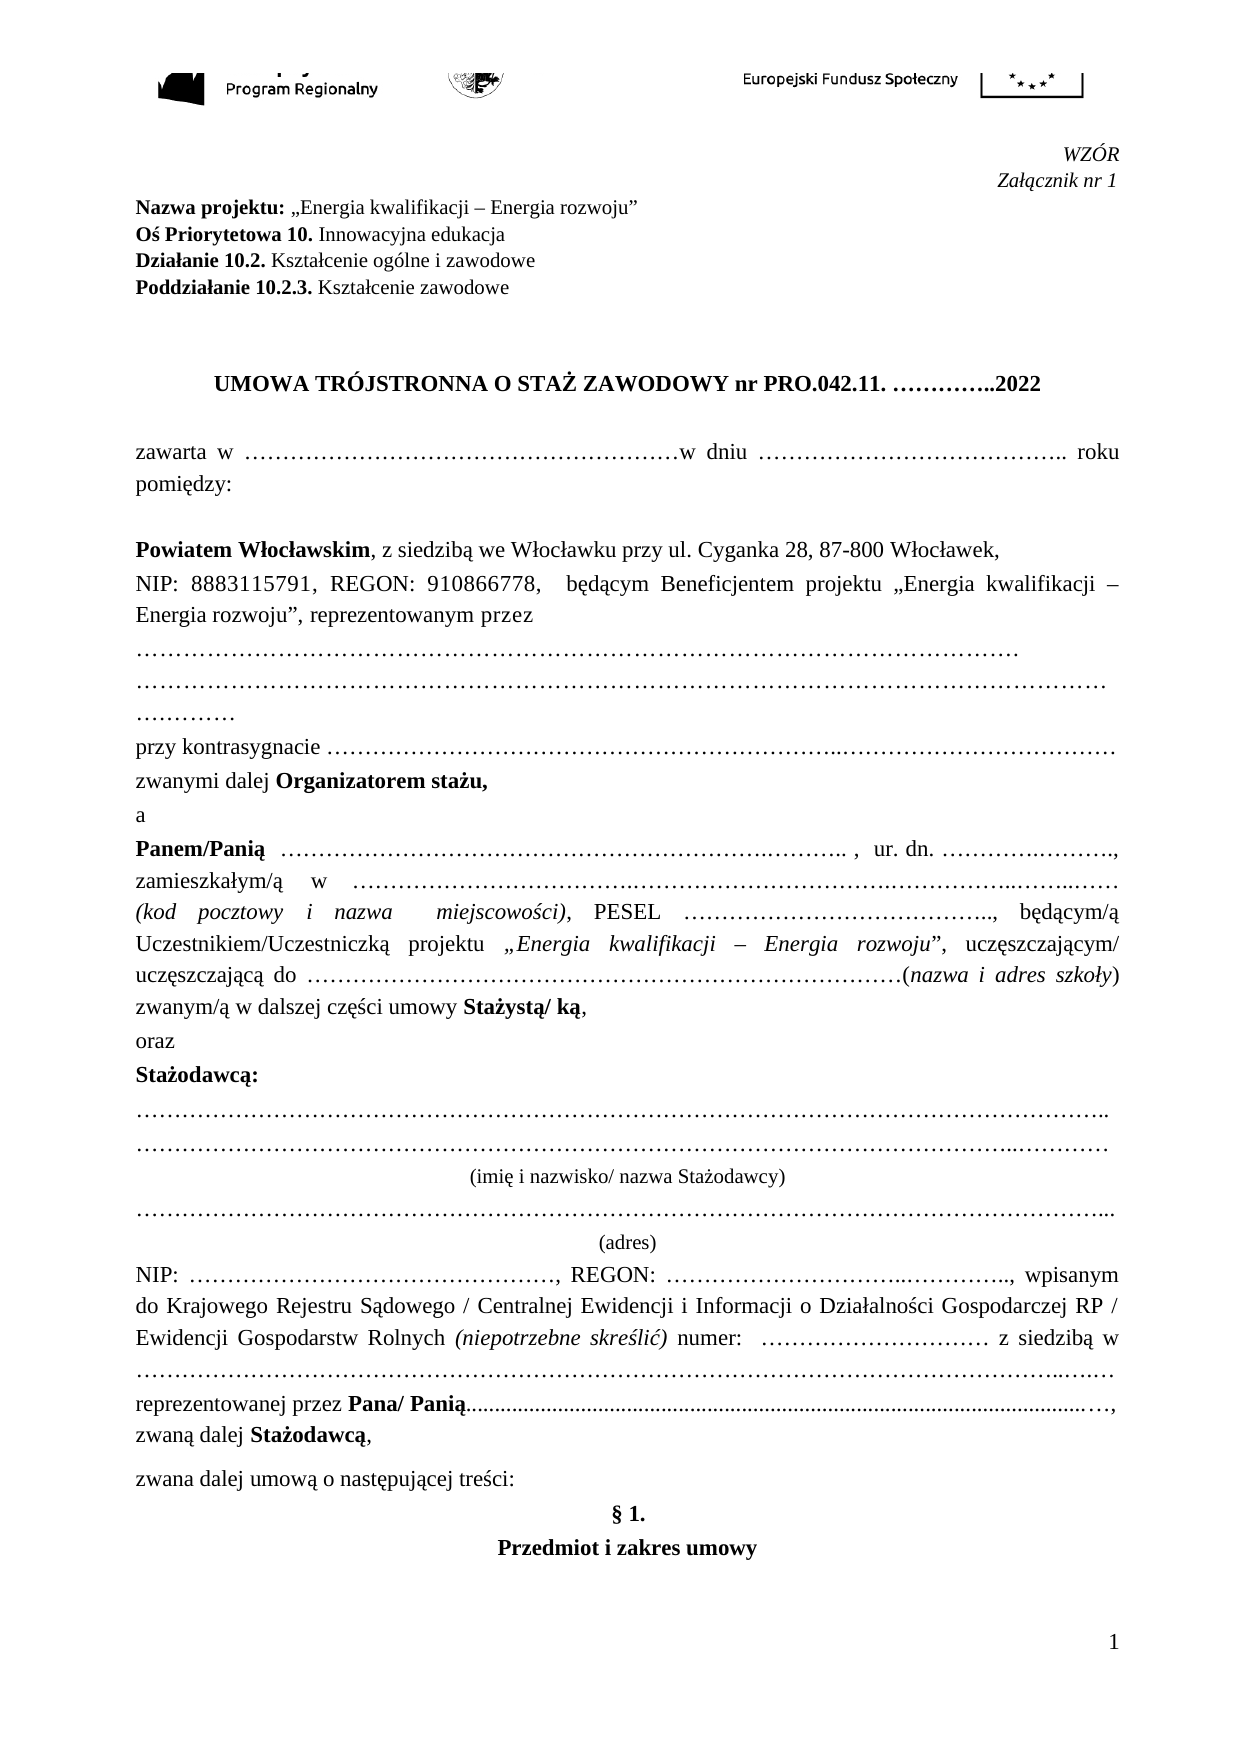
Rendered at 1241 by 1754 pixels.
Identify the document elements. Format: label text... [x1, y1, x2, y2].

list ……………………………………………………………………………………………………………….. [135, 1096, 1119, 1122]
text Stażodawcą: [135, 1061, 1119, 1088]
text reprezentowanej przez Pana/ Panią …, zwaną dalej Stażodawcą, [135, 1390, 1119, 1448]
text Działanie 10.2. Kształcenie ogólne i zawodowe [135, 248, 1119, 272]
text przy kontrasygnacie …………………………………………………………..……………………………… [135, 733, 1119, 759]
list ……………………………………………………………………………………………………..………… [135, 1130, 1119, 1156]
subtitle Przedmiot i zakres umowy [135, 1534, 1119, 1560]
text Powiatem Włocławskim, z siedzibą we Włocławku przy ul. Cyganka 28, 87-800 Włocławek, [135, 504, 1119, 562]
text zawarta w …………………………………………………w dniu ………………………………….. roku pomiędzy: [135, 438, 1119, 496]
text Nazwa projektu: „Energia kwalifikacji – Energia rozwoju” [135, 195, 1119, 219]
subtitle UMOWA TRÓJSTRONNA O STAŻ ZAWODOWY nr PRO.042.11. …………..2022 [135, 370, 1119, 396]
text Załącznik nr 1 [148, 168, 1119, 192]
list (imię i nazwisko/ nazwa Stażodawcy) [135, 1164, 1119, 1188]
text Poddziałanie 10.2.3. Kształcenie zawodowe [135, 275, 1119, 299]
picture [135, 73, 1106, 126]
text NIP: …………………………………………, REGON: …………………………..………….., wpisanym do Krajowego Rejestru Sądowego / Centralnej Ewidencji i Informacji o Działalności Gospodarczej RP / Ewidencji Gospodarstw Rolnych (niepotrzebne skreślić) numer: ………………………… z siedzibą w …………………………………………………………………………………………………………..….… [135, 1261, 1119, 1382]
text § 1. [137, 1500, 1119, 1526]
text Panem/Panią ……………………………………………………….……….. , ur. dn. ………….………., zamieszkałym/ą w ……………………………….…………………………….……………..……..…… (kod pocztowy i nazwa miejscowości), PESEL ………………………………….., będącym/ą Uczestnikiem/Uczestniczką projektu „Energia kwalifikacji – Energia rozwoju”, uczęszczającym/ uczęszczającą do ……………………………………………………………………(nazwa i adres szkoły) zwanym/ą w dalszej części umowy Stażystą/ ką, [135, 835, 1119, 1019]
text oraz [135, 1027, 1119, 1054]
text zwana dalej umową o następującej treści: [135, 1466, 1119, 1492]
text a [135, 801, 1119, 827]
text ………………………………………………………………………………………………….……………………………………………………………………………………………………………….……… [135, 636, 1119, 725]
list (adres) [135, 1229, 1119, 1254]
text WZÓR [148, 142, 1119, 166]
text Oś Priorytetowa 10. Innowacyjna edukacja [135, 222, 1119, 246]
text NIP: 8883115791, REGON: 910866778, będącym Beneficjentem projektu „Energia kwalifikacji – Energia rozwoju”, reprezentowanym przez [135, 570, 1119, 628]
list ………………………………………………………………………………………………………………... [135, 1195, 1119, 1222]
text zwanymi dalej Organizatorem stażu, [135, 767, 1119, 793]
